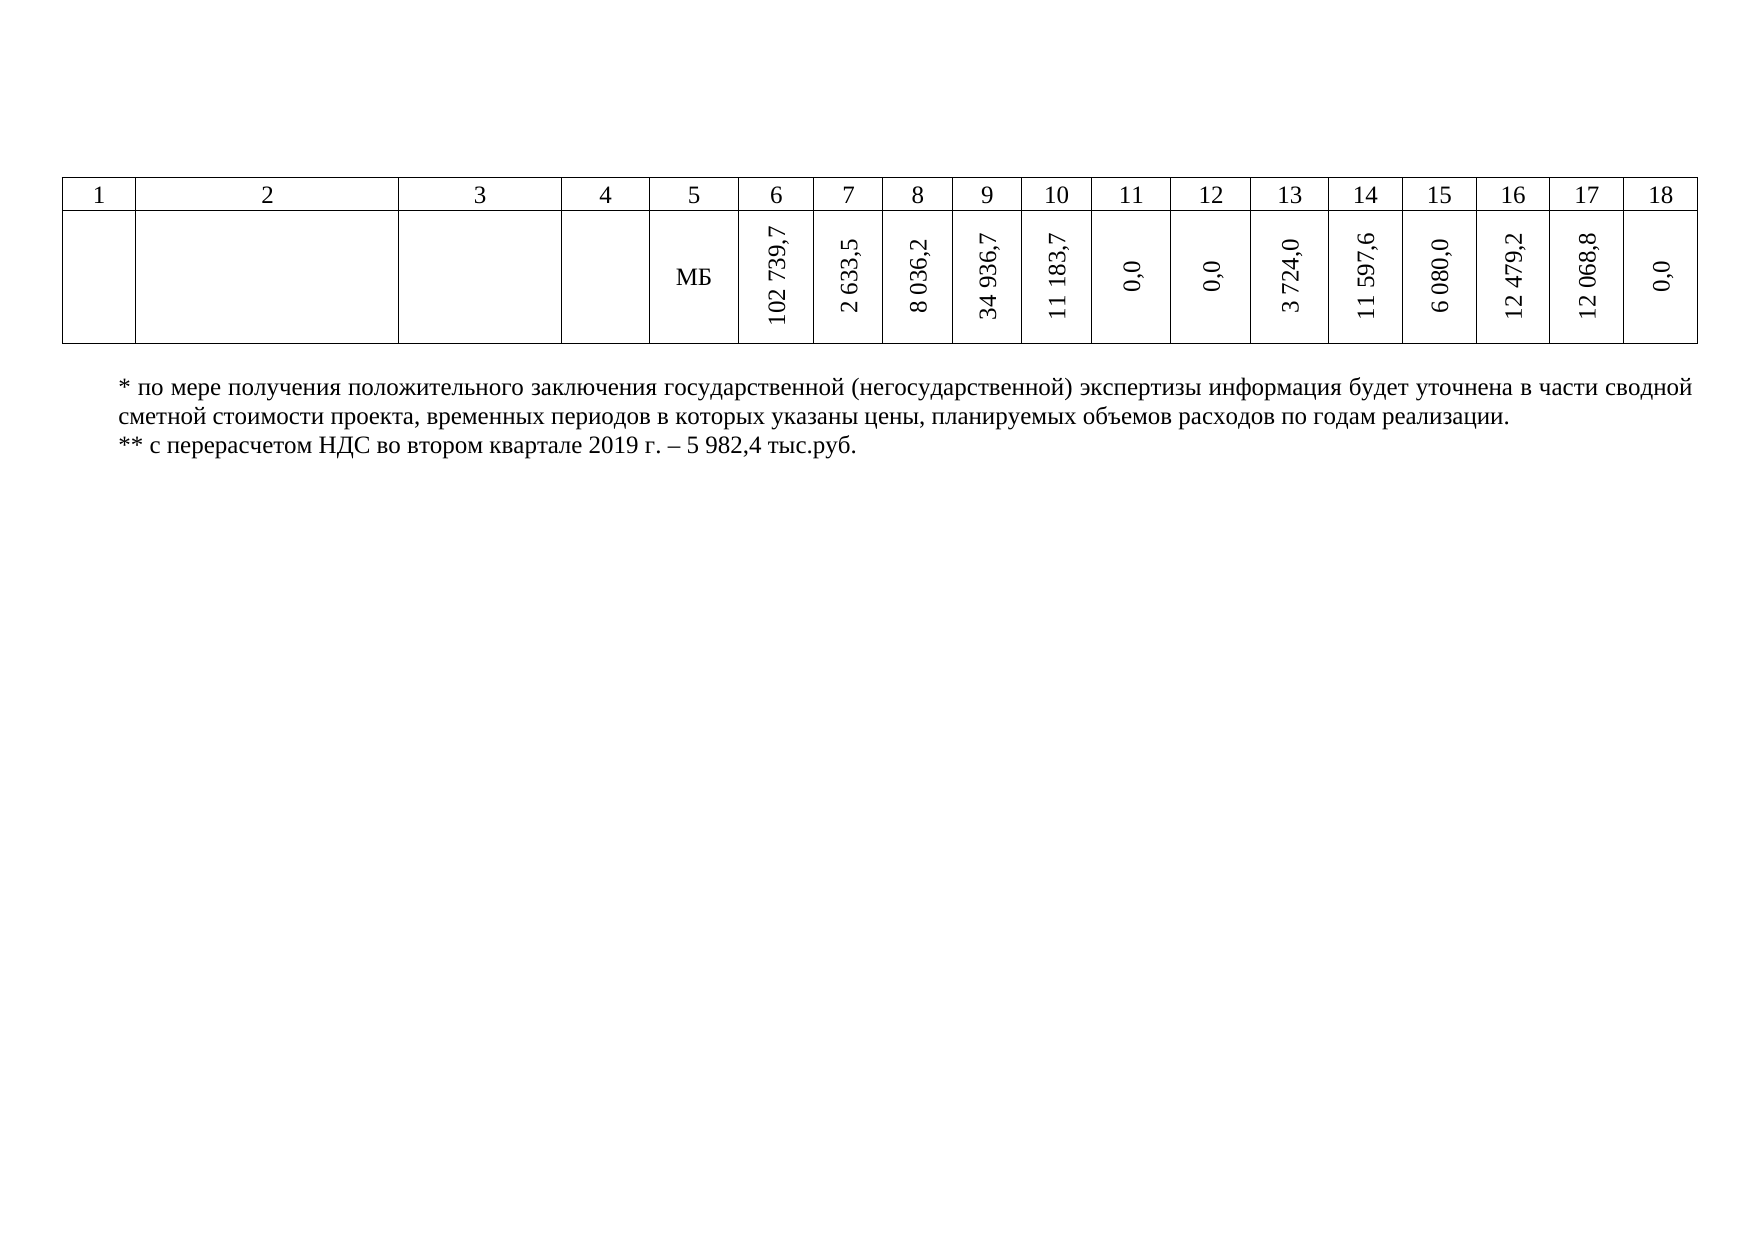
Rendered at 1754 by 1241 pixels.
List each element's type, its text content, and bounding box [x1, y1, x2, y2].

table_header 7 [814, 178, 882, 210]
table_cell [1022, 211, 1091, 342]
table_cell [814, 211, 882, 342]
table_header 5 [650, 178, 738, 210]
table_header 4 [562, 178, 649, 210]
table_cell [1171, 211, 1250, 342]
table_header 14 [1329, 178, 1402, 210]
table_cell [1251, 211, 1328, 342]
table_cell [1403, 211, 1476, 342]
table_header 18 [1624, 178, 1697, 210]
table_header 9 [953, 178, 1021, 210]
table_header 15 [1403, 178, 1476, 210]
table_header 1 [63, 178, 135, 210]
table_header 3 [399, 178, 561, 210]
table_header 17 [1550, 178, 1623, 210]
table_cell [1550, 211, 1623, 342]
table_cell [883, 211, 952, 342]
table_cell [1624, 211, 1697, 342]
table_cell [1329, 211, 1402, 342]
table_header 16 [1477, 178, 1549, 210]
text ** с перерасчетом НДС во втором квартале 2019 г. – 5 982,4 тыс.руб. [118, 430, 1695, 458]
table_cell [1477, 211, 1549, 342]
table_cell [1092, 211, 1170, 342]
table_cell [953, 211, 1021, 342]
table_header 10 [1022, 178, 1091, 210]
table_header 2 [136, 178, 398, 210]
table_header 8 [883, 178, 952, 210]
table_header 12 [1171, 178, 1250, 210]
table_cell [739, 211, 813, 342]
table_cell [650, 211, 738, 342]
table_header 6 [739, 178, 813, 210]
text * по мере получения положительного заключения государственной (негосударственной) экспертизы информация будет уточнена в части сводной сметной стоимости проекта, временных периодов в которых указаны цены, планируемых объемов расходов по годам реализации. [118, 372, 1695, 430]
table_header 13 [1251, 178, 1328, 210]
table_header 11 [1092, 178, 1170, 210]
